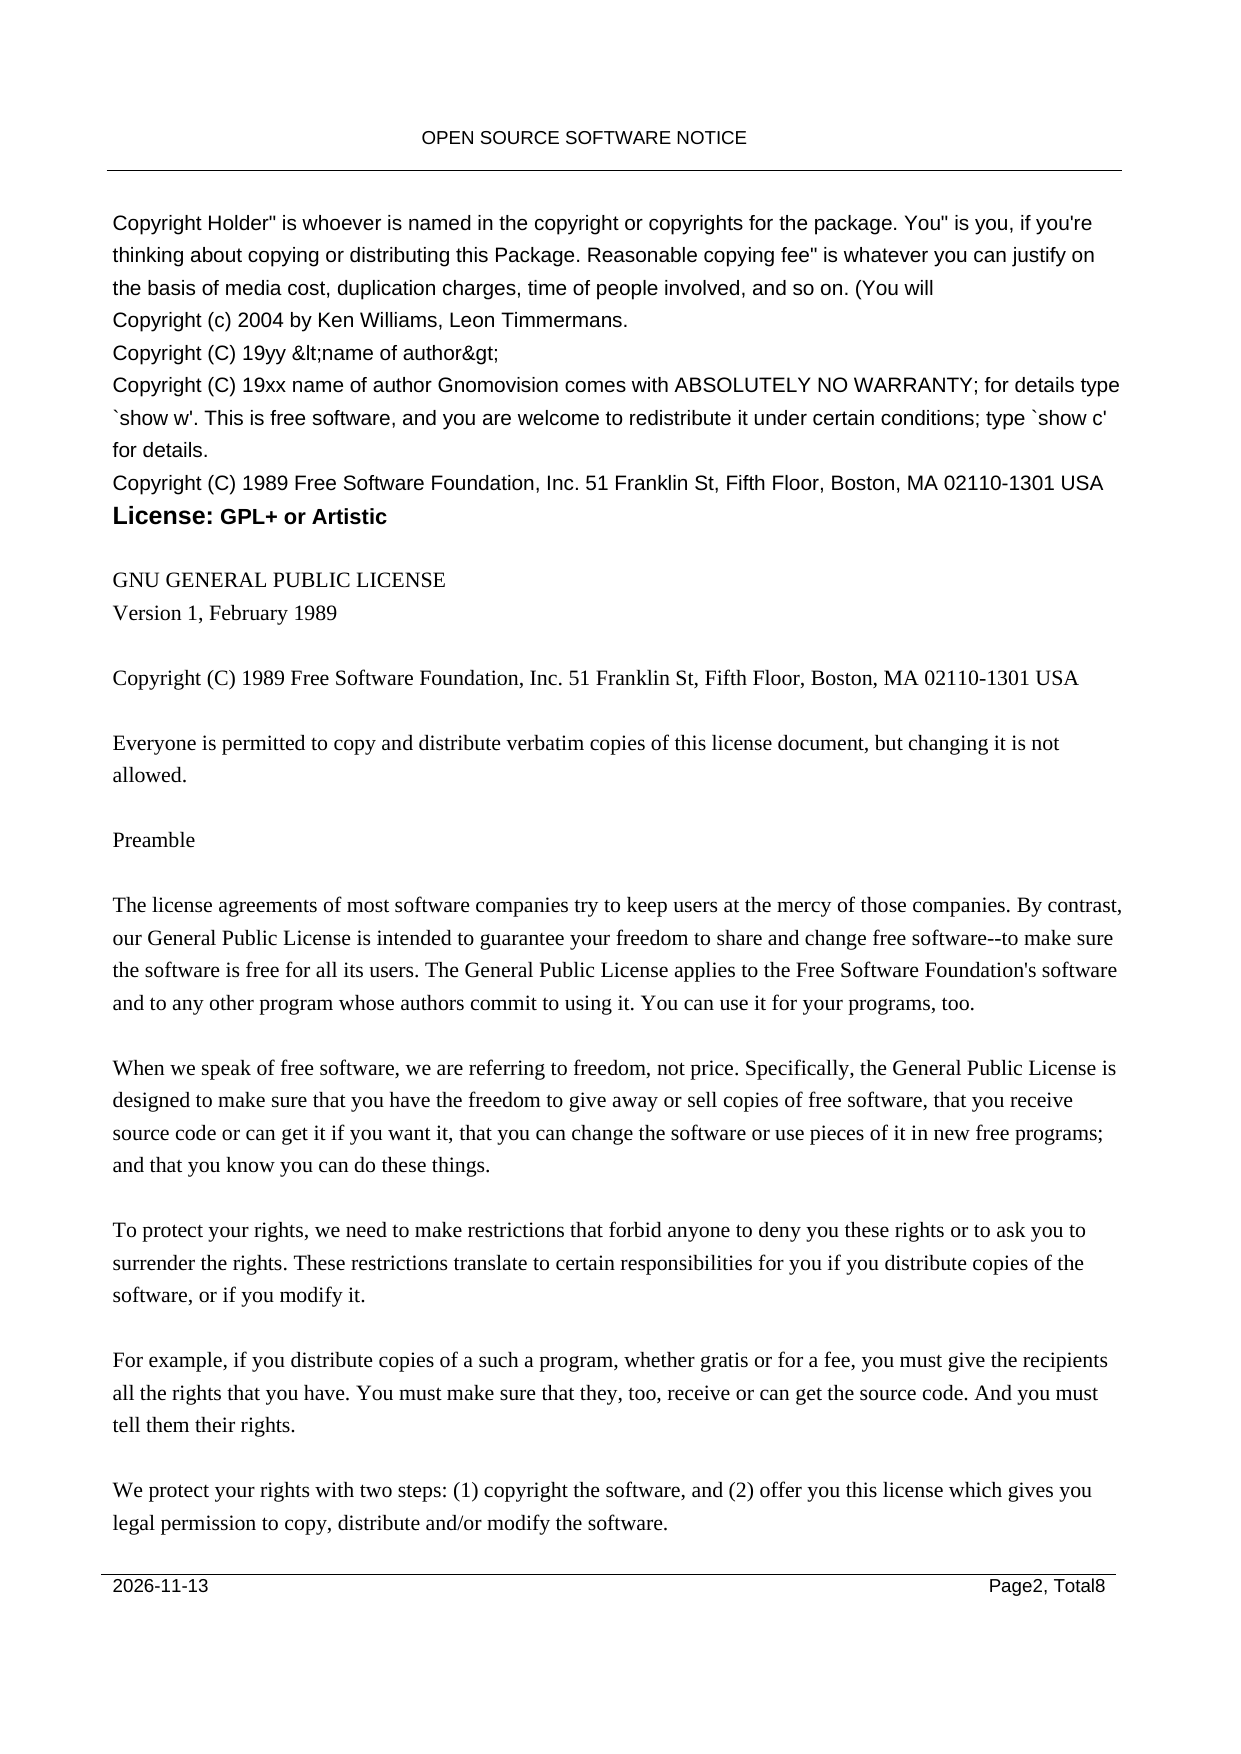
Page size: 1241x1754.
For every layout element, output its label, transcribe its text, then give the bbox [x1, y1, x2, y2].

text Copyright (C) 1989 Free Software Foundation, Inc. 51 Franklin St, Fifth Floor, Boston, MA 02110-1301 USA [112, 466, 1128, 499]
text Copyright (c) 2004 by Ken Williams, Leon Timmermans. [112, 304, 1128, 336]
text Copyright Holder" is whoever is named in the copyright or copyrights for the package. You" is you, if you're thinking about copying or distributing this Package. Reasonable copying fee" is whatever you can justify on the basis of media cost, duplication charges, time of people involved, and so on. (You will [112, 206, 1128, 304]
text Copyright (C) 19xx name of author Gnomovision comes with ABSOLUTELY NO WARRANTY; for details type `show w'. This is free software, and you are welcome to redistribute it under certain conditions; type `show c' for details. [112, 369, 1128, 466]
text Copyright (C) 19yy &lt;name of author&gt; [112, 336, 1128, 369]
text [112, 499, 1128, 1539]
